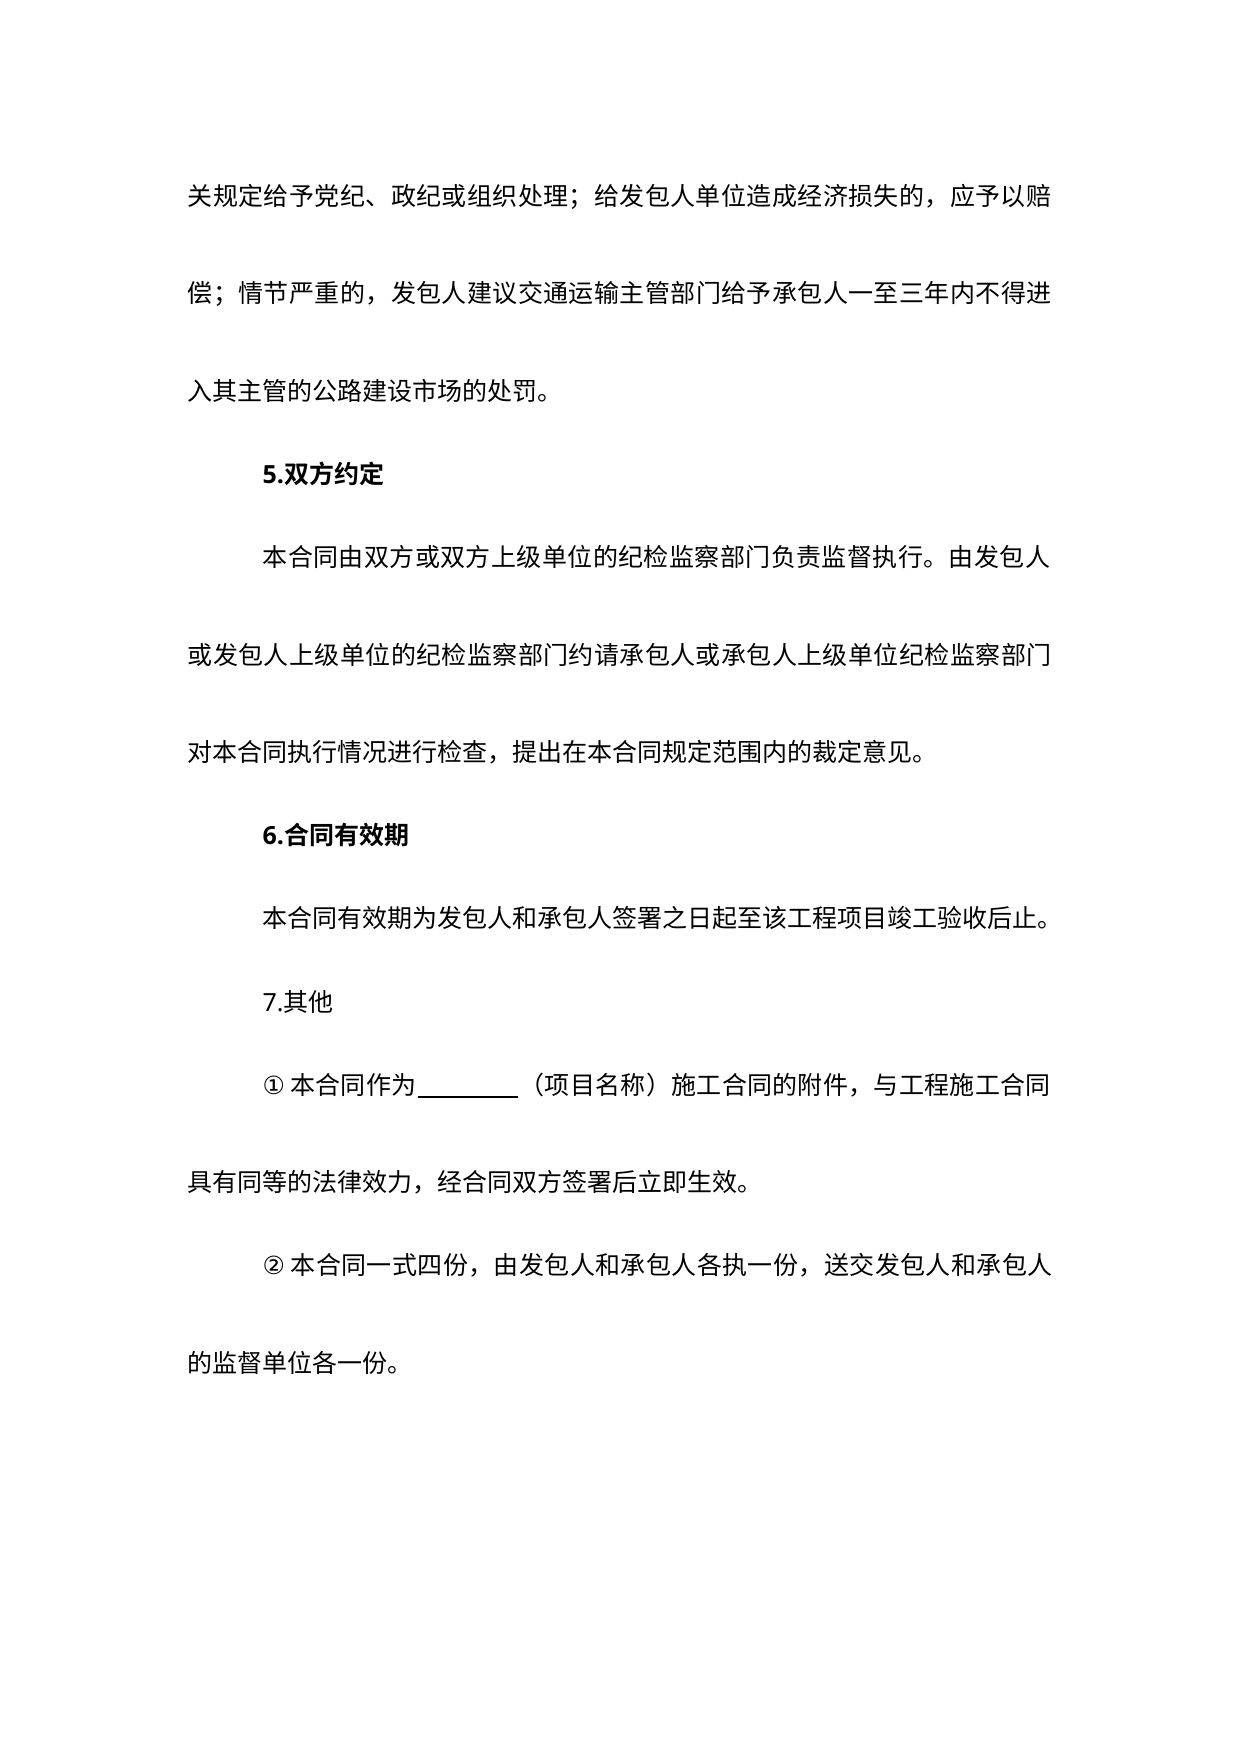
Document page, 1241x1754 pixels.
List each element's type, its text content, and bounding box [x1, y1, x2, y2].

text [187, 162, 1053, 422]
subtitle 6.合同有效期 [187, 801, 1053, 866]
text ②本合同一式四份，由发包人和承包人各执一份，送交发包人和承包人的监督单位各一份。 [187, 1231, 1053, 1394]
subtitle 5.双方约定 [187, 440, 1053, 505]
text 本合同由双方或双方上级单位的纪检监察部门负责监督执行。由发包人或发包人上级单位的纪检监察部门约请承包人或承包人上级单位纪检监察部门对本合同执行情况进行检查，提出在本合同规定范围内的裁定意见。 [187, 523, 1053, 783]
text 7.其他 [187, 968, 1053, 1033]
text 本合同有效期为发包人和承包人签署之日起至该工程项目竣工验收后止。 [187, 884, 1053, 949]
text ①本合同作为 （项目名称）施工合同的附件，与工程施工合同具有同等的法律效力，经合同双方签署后立即生效。 [187, 1051, 1053, 1213]
